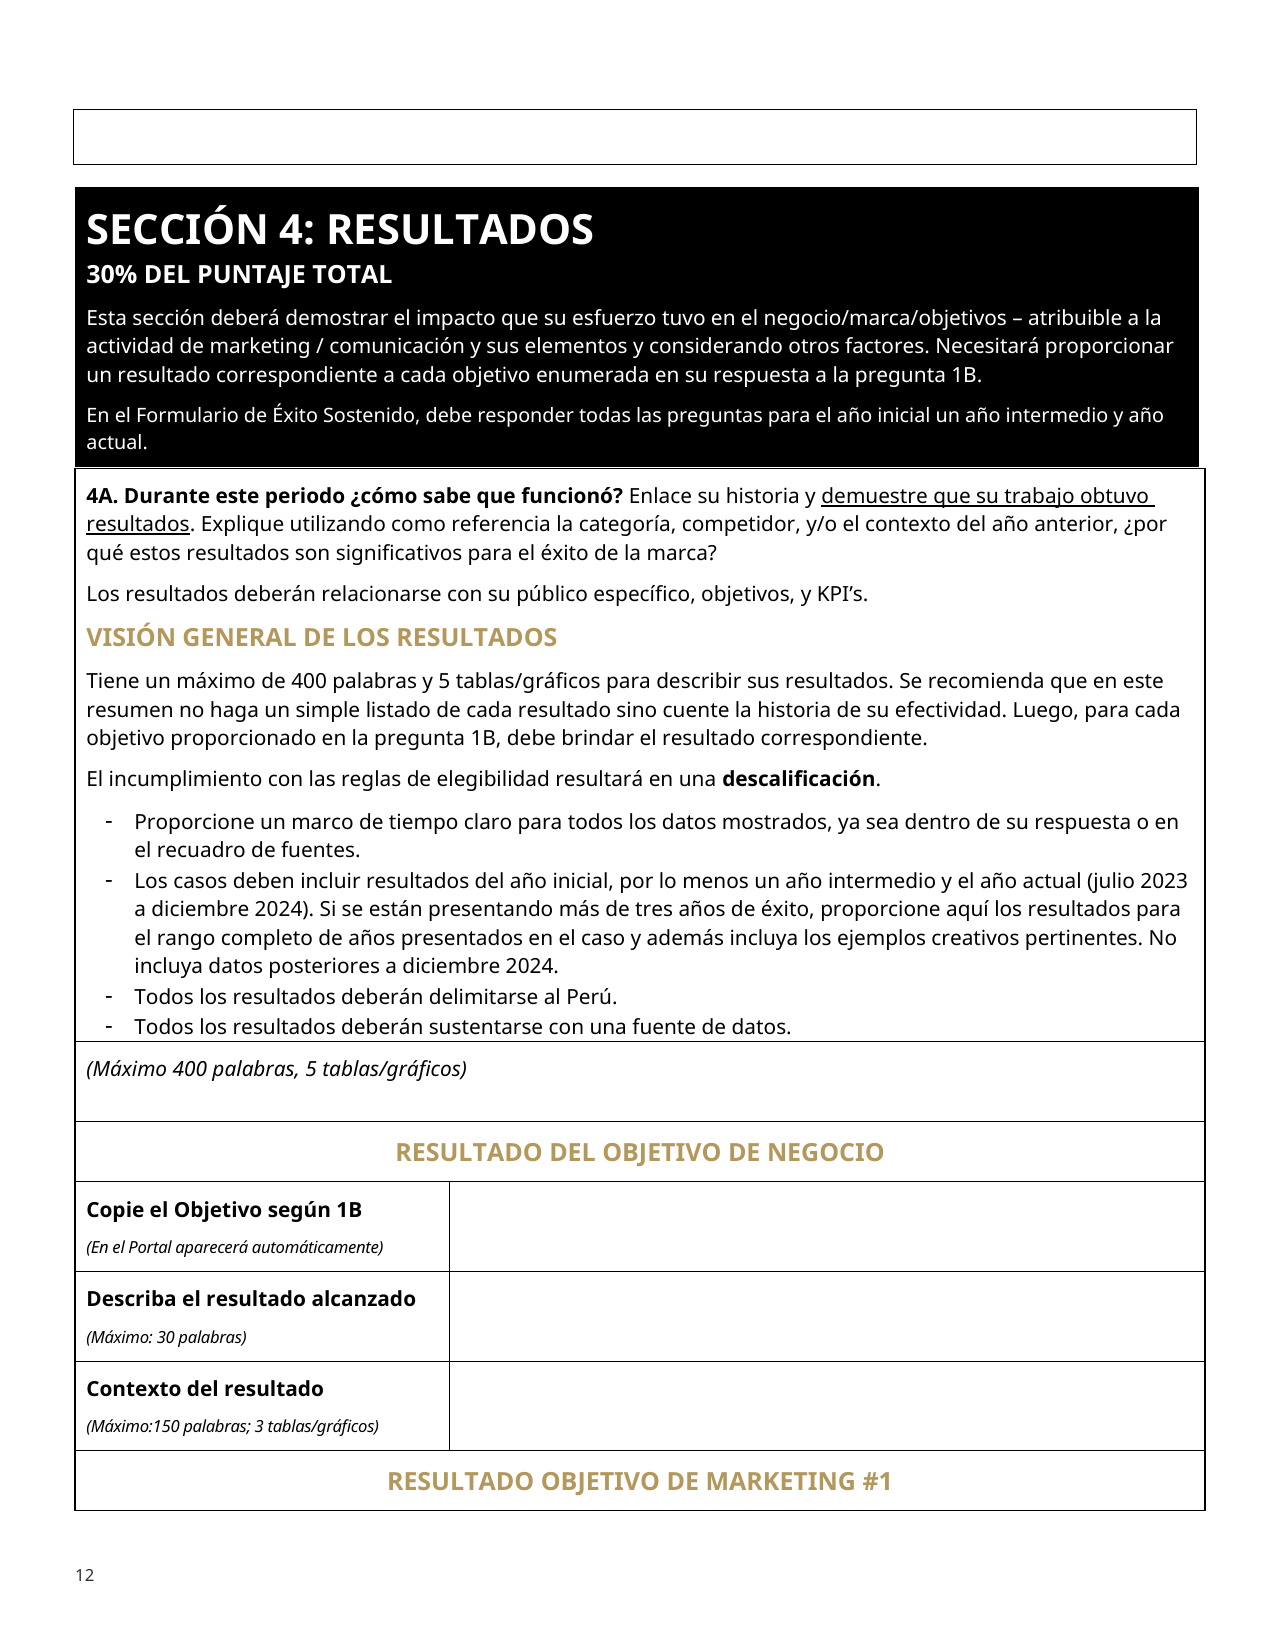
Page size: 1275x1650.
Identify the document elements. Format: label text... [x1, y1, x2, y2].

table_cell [76, 1182, 449, 1271]
table_cell RESULTADO OBJETIVO DE MARKETING #1 [76, 1451, 1204, 1510]
table_header SECCIÓN 4: RESULTADOS 30% DEL PUNTAJE TOTAL Esta sección deberá demostrar el impacto que su esfuerzo tuvo en el negocio/marca/objetivos – atribuible a la actividad de marketing / comunicación y sus elementos y considerando otros factores. Necesitará proporcionar un resultado correspondiente a cada objetivo enumerada en su respuesta a la pregunta 1B. En el Formulario de Éxito Sostenido, debe responder todas las preguntas para el año inicial un año intermedio y año actual. [75, 187, 1199, 467]
table_cell [450, 1362, 1204, 1450]
table_cell [74, 110, 1196, 163]
table_cell (Máximo 400 palabras, 5 tablas/gráficos) [76, 1042, 1204, 1121]
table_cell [76, 1272, 449, 1361]
table_cell [450, 1272, 1204, 1361]
table_cell 4A. Durante este periodo ¿cómo sabe que funcionó? Enlace su historia y demuestre que su trabajo obtuvo resultados. Explique utilizando como referencia la categoría, competidor, y/o el contexto del año anterior, ¿por qué estos resultados son significativos para el éxito de la marca? Los resultados deberán relacionarse con su público específico, objetivos, y KPI’s. VISIÓN GENERAL DE LOS RESULTADOS Tiene un máximo de 400 palabras y 5 tablas/gráficos para describir sus resultados. Se recomienda que en este resumen no haga un simple listado de cada resultado sino cuente la historia de su efectividad. Luego, para cada objetivo proporcionado en la pregunta 1B, debe brindar el resultado correspondiente. El incumplimiento con las reglas de elegibilidad resultará en una descalificación. Proporcione un marco de tiempo claro para todos los datos mostrados, ya sea dentro de su respuesta o en el recuadro de fuentes. Los casos deben incluir resultados del año inicial, por lo menos un año intermedio y el año actual (julio 2023 a diciembre 2024). Si se están presentando más de tres años de éxito, proporcione aquí los resultados para el rango completo de años presentados en el caso y además incluya los ejemplos creativos pertinentes. No incluya datos posteriores a diciembre 2024. Todos los resultados deberán delimitarse al Perú. Todos los resultados deberán sustentarse con una fuente de datos. [76, 469, 1204, 1041]
table_cell RESULTADO DEL OBJETIVO DE NEGOCIO [76, 1122, 1204, 1181]
table_cell [450, 1182, 1204, 1271]
table_cell Contexto del resultado (Máximo:150 palabras; 3 tablas/gráficos) [76, 1362, 449, 1450]
